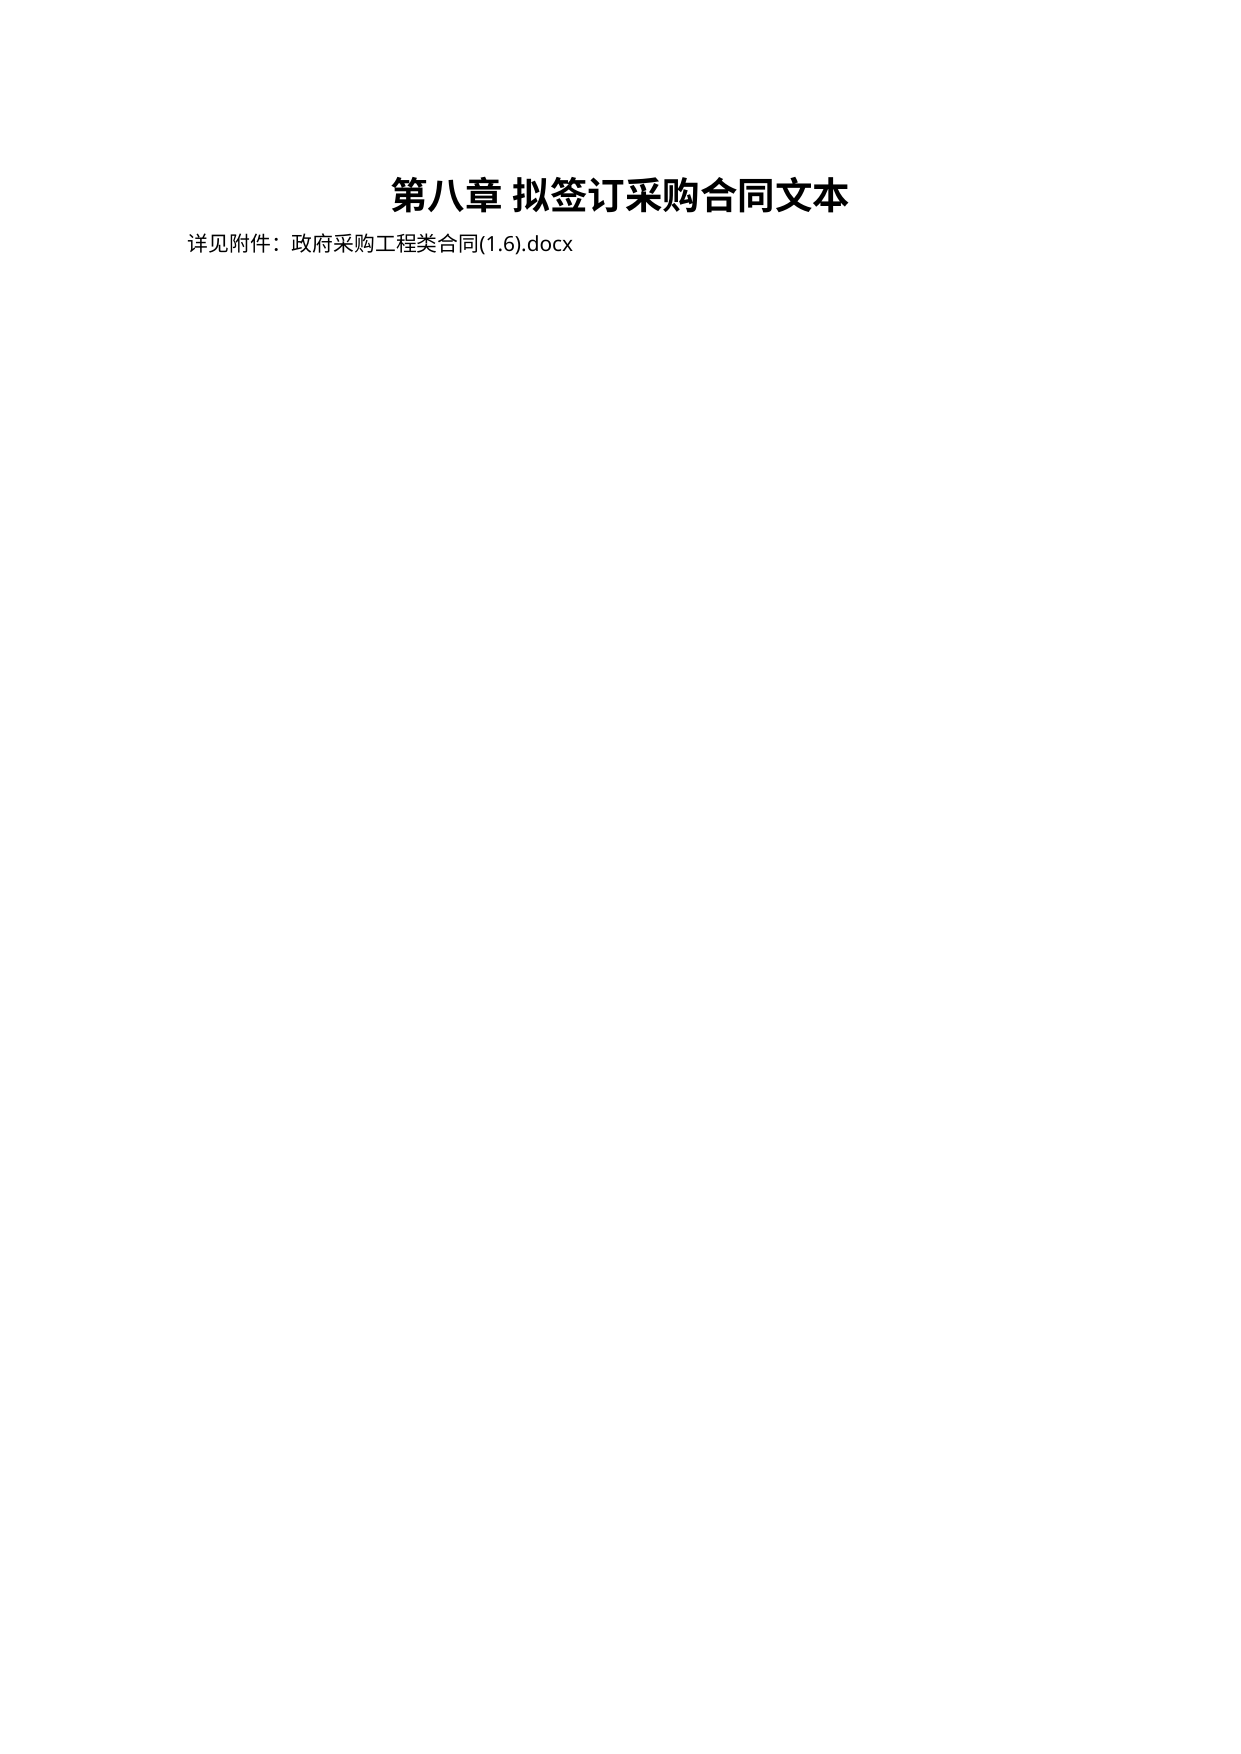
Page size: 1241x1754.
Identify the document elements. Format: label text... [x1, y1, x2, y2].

text 详见附件：政府采购工程类合同(1.6).docx [187, 227, 1053, 259]
text 第八章 拟签订采购合同文本 [187, 162, 1053, 227]
